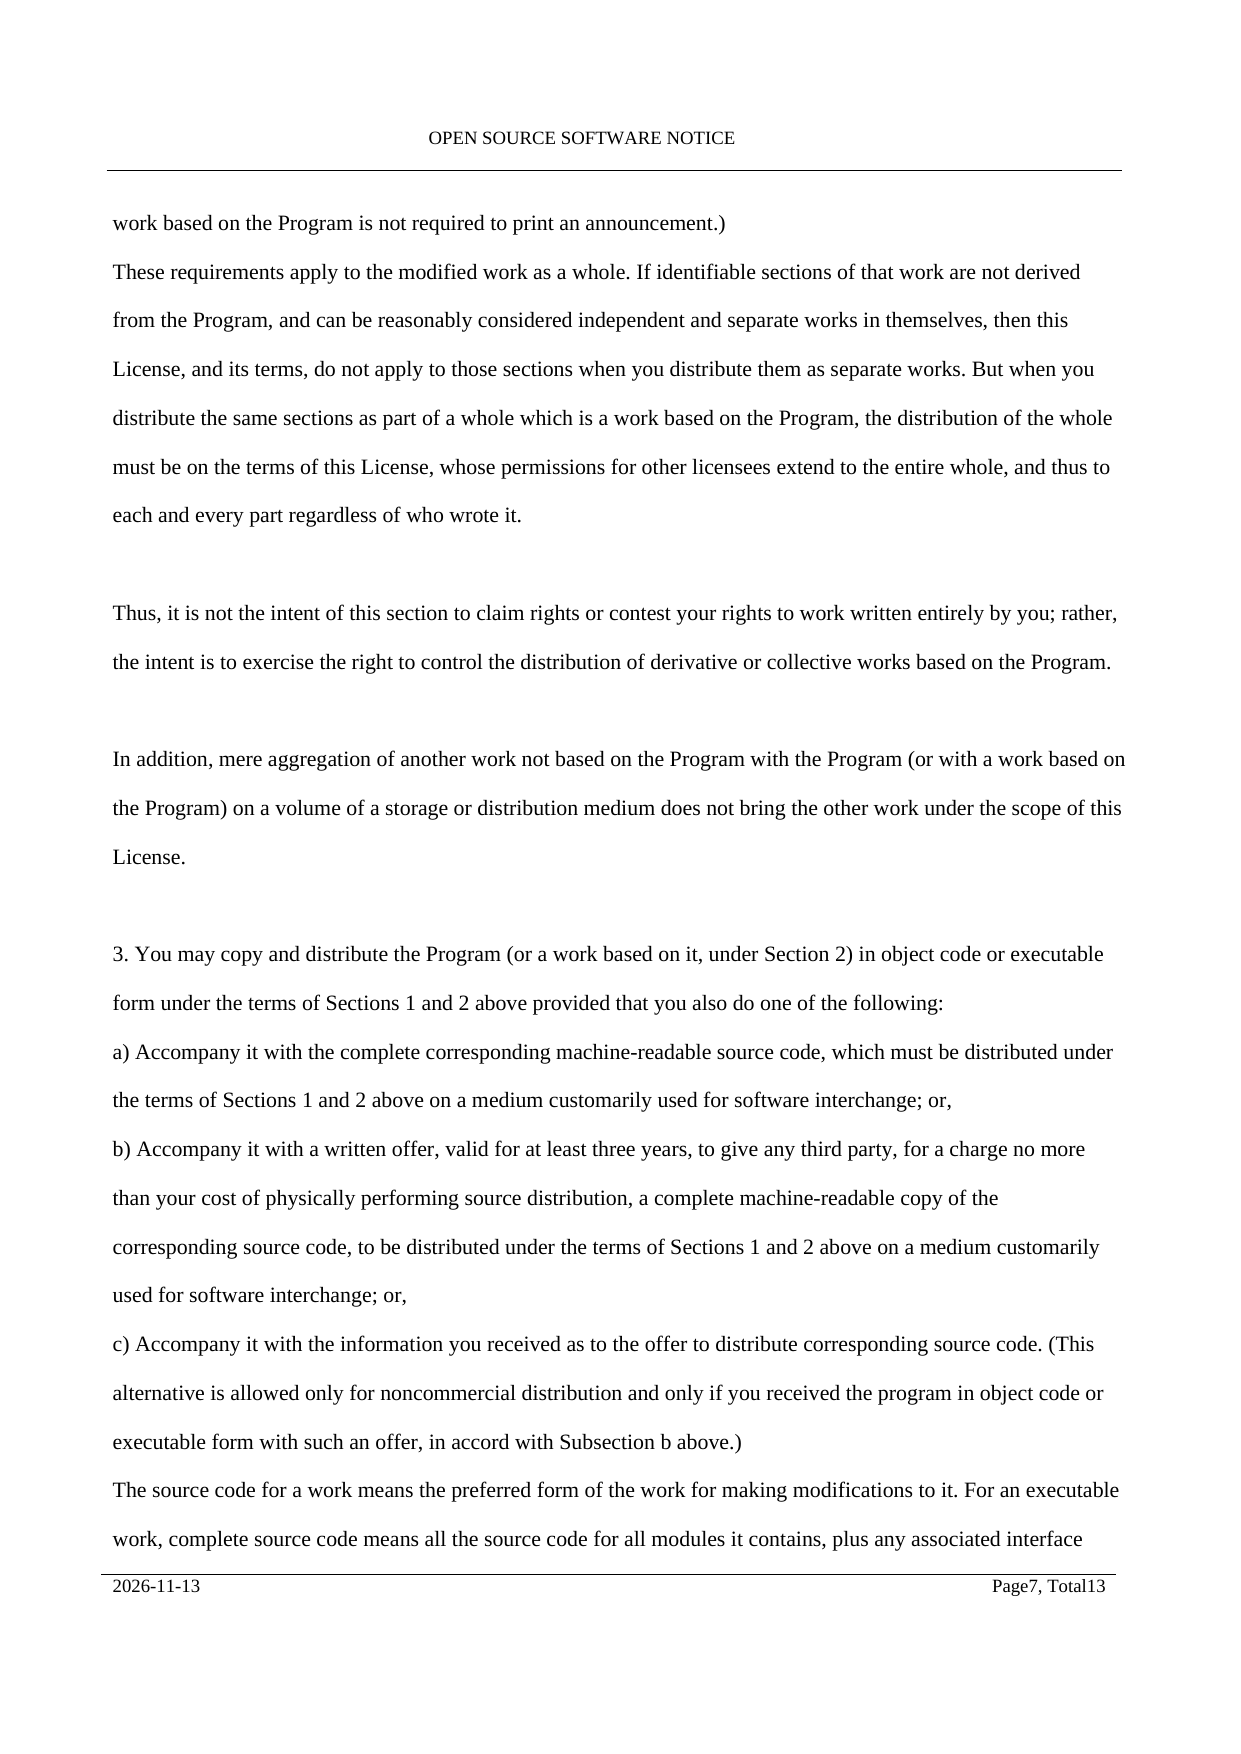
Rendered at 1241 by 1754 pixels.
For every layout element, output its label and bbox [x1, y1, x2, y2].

text [112, 206, 1128, 1555]
